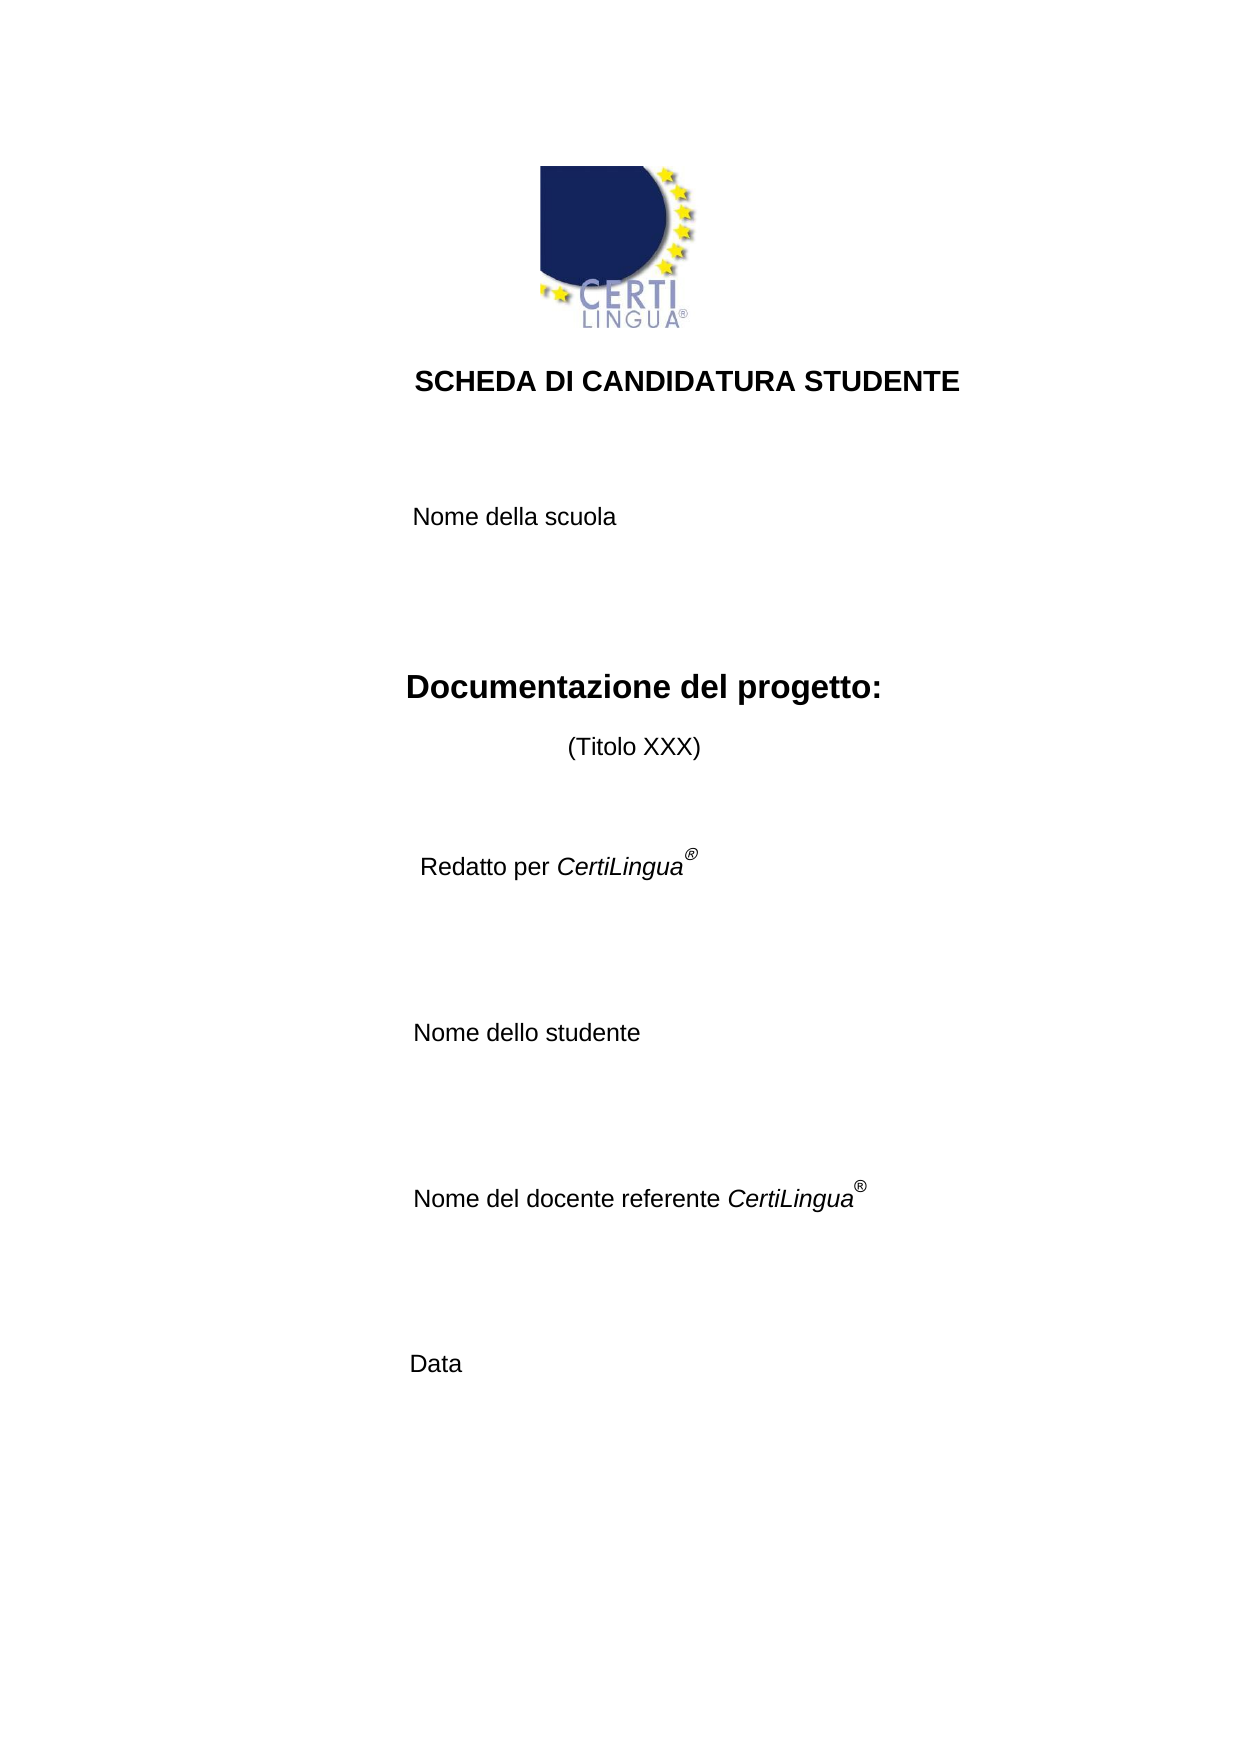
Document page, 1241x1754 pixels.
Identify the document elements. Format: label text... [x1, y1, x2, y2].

text Redatto per CertiLingua [339, 851, 1122, 881]
text Documentazione del progetto: [118, 667, 1122, 705]
text (Titolo XXX) [487, 732, 1122, 761]
text Data [118, 1349, 1122, 1378]
text Nome della scuola [118, 502, 1122, 531]
text Nome del docente referente CertiLingua [339, 1183, 1122, 1213]
text Nome dello studente [413, 1017, 1122, 1046]
text SCHEDA DI CANDIDATURA STUDENTE [118, 364, 1122, 398]
picture [540, 166, 700, 328]
